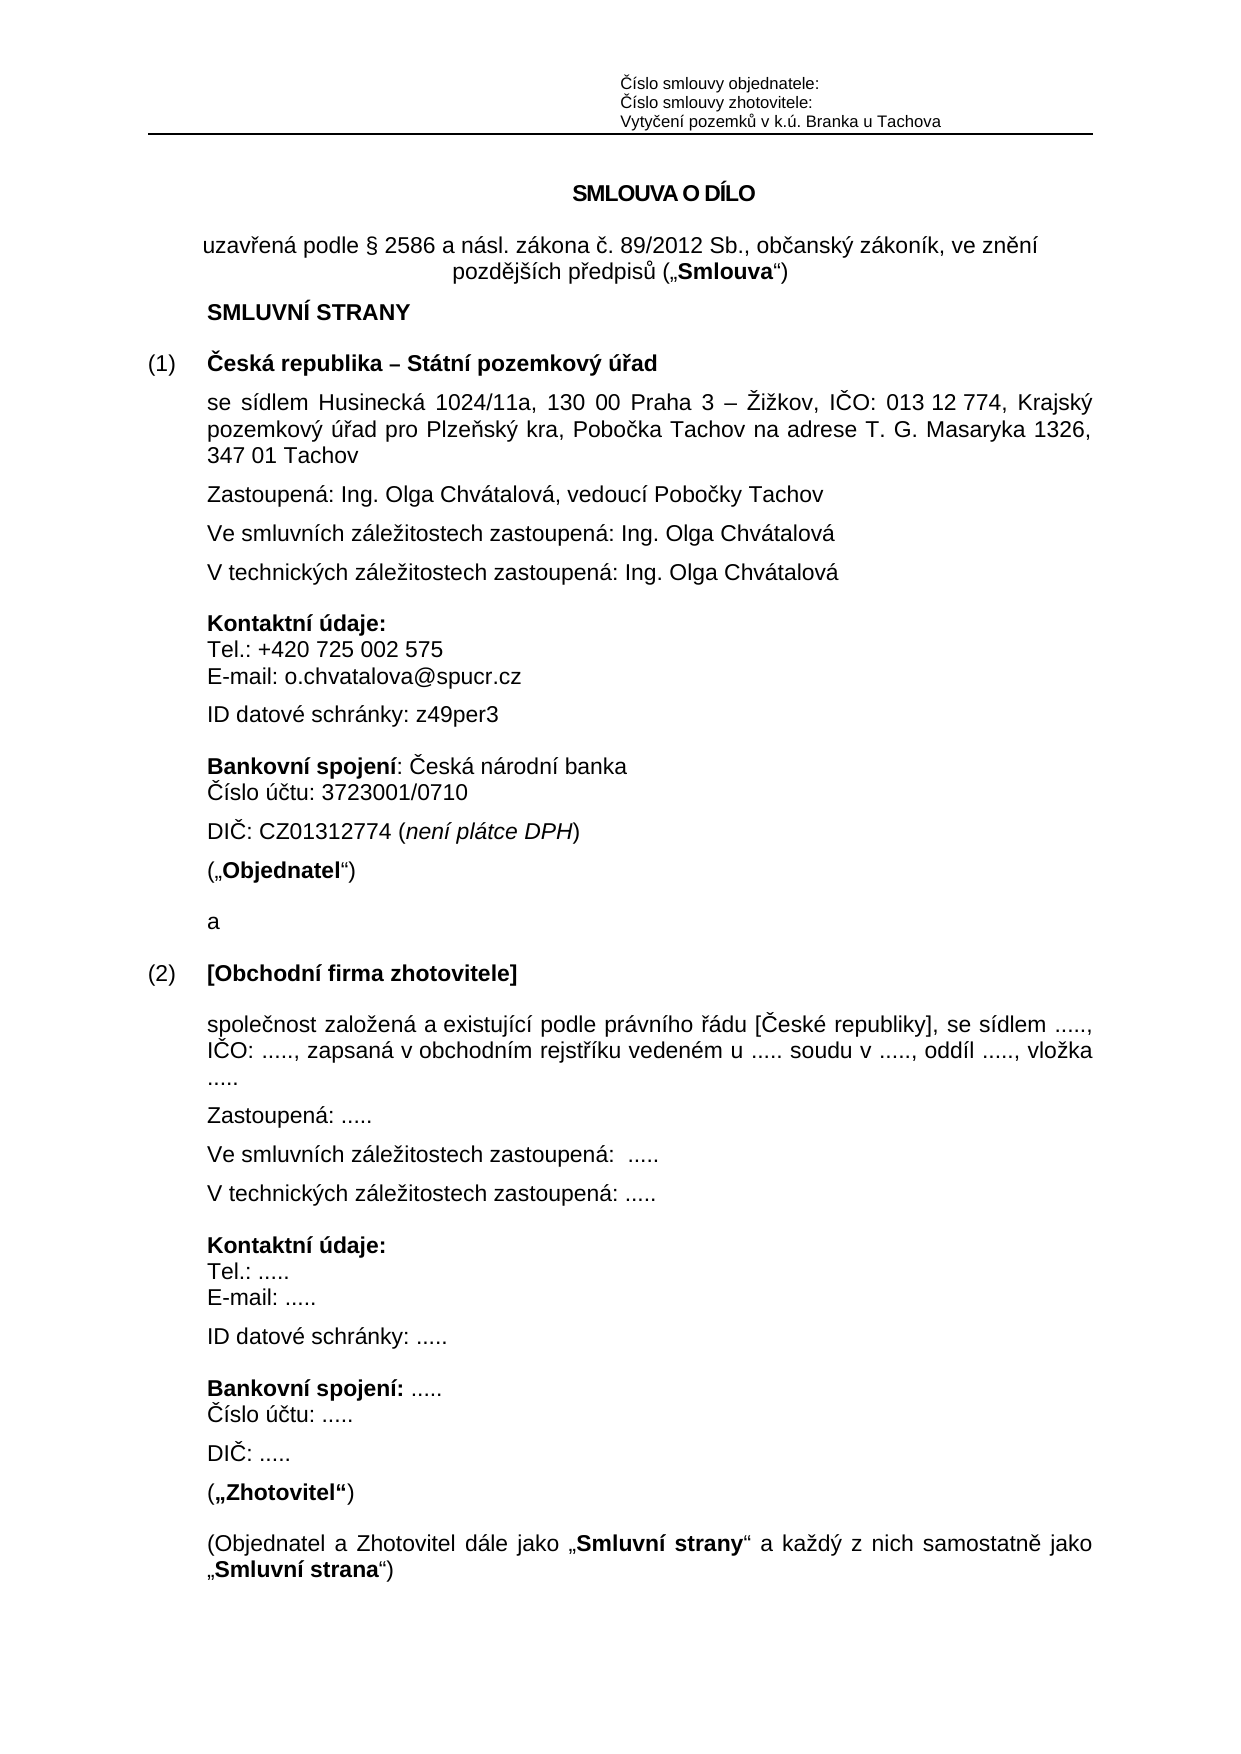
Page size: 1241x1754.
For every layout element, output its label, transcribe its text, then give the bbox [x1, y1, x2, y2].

text V technických záležitostech zastoupená: Ing. Olga Chvátalová [207, 558, 1093, 585]
text DIČ: CZ01312774 (není plátce DPH) [207, 818, 945, 844]
text DIČ: ..... [207, 1440, 1093, 1466]
text Ve smluvních záležitostech zastoupená: Ing. Olga Chvátalová [207, 520, 1093, 546]
text E-mail: ..... [207, 1284, 1093, 1311]
title SMLOUVA O DÍLO [236, 180, 1093, 207]
text Kontaktní údaje: [207, 610, 1093, 636]
text Tel.: ..... [207, 1258, 1093, 1284]
text (Objednatel a Zhotovitel dále jako „Smluvní strany“ a každý z nich samostatně jako „Smluvní strana“) [207, 1530, 1093, 1583]
text a [207, 908, 1093, 934]
text („Zhotovitel“) [207, 1478, 1093, 1505]
text se sídlem Husinecká 1024/11a, 130 00 Praha 3 – Žižkov, IČO: 013 12 774, Krajský pozemkový úřad pro Plzeňský kra, Pobočka Tachov na adrese T. G. Masaryka 1326, 347 01 Tachov [207, 389, 1093, 468]
text Tel.: +420 725 002 575 [207, 636, 1093, 663]
text E-mail: o.chvatalova@spucr.cz [207, 663, 1093, 689]
text Ve smluvních záležitostech zastoupená: ..... [207, 1141, 1093, 1168]
list [Obchodní firma zhotovitele] [148, 959, 1093, 986]
text Bankovní spojení: Česká národní banka [207, 753, 1093, 779]
text Číslo účtu: 3723001/0710 [207, 779, 945, 806]
text Zastoupená: Ing. Olga Chvátalová, vedoucí Pobočky Tachov [207, 481, 1093, 507]
text společnost založená a existující podle právního řádu [České republiky], se sídlem ....., IČO: ....., zapsaná v obchodním rejstříku vedeném u ..... soudu v ....., oddíl ....., vložka ..... [207, 1011, 1093, 1090]
list uzavřená podle § 2586 a násl. zákona č. 89/2012 Sb., občanský zákoník, ve znění pozdějších předpisů („Smlouva“) [148, 232, 1093, 284]
subtitle SMLUVNÍ STRANY [207, 299, 1093, 325]
text ID datové schránky: ..... [207, 1323, 1093, 1349]
text ID datové schránky: z49per3 [207, 701, 945, 728]
list Česká republika – Státní pozemkový úřad [148, 350, 1093, 377]
text Zastoupená: ..... [207, 1102, 1093, 1129]
text Číslo účtu: ..... [207, 1401, 1093, 1427]
text Bankovní spojení: ..... [207, 1374, 1093, 1401]
text V technických záležitostech zastoupená: ..... [207, 1180, 1093, 1207]
text Kontaktní údaje: [207, 1232, 1093, 1258]
text („Objednatel“) [207, 857, 945, 883]
